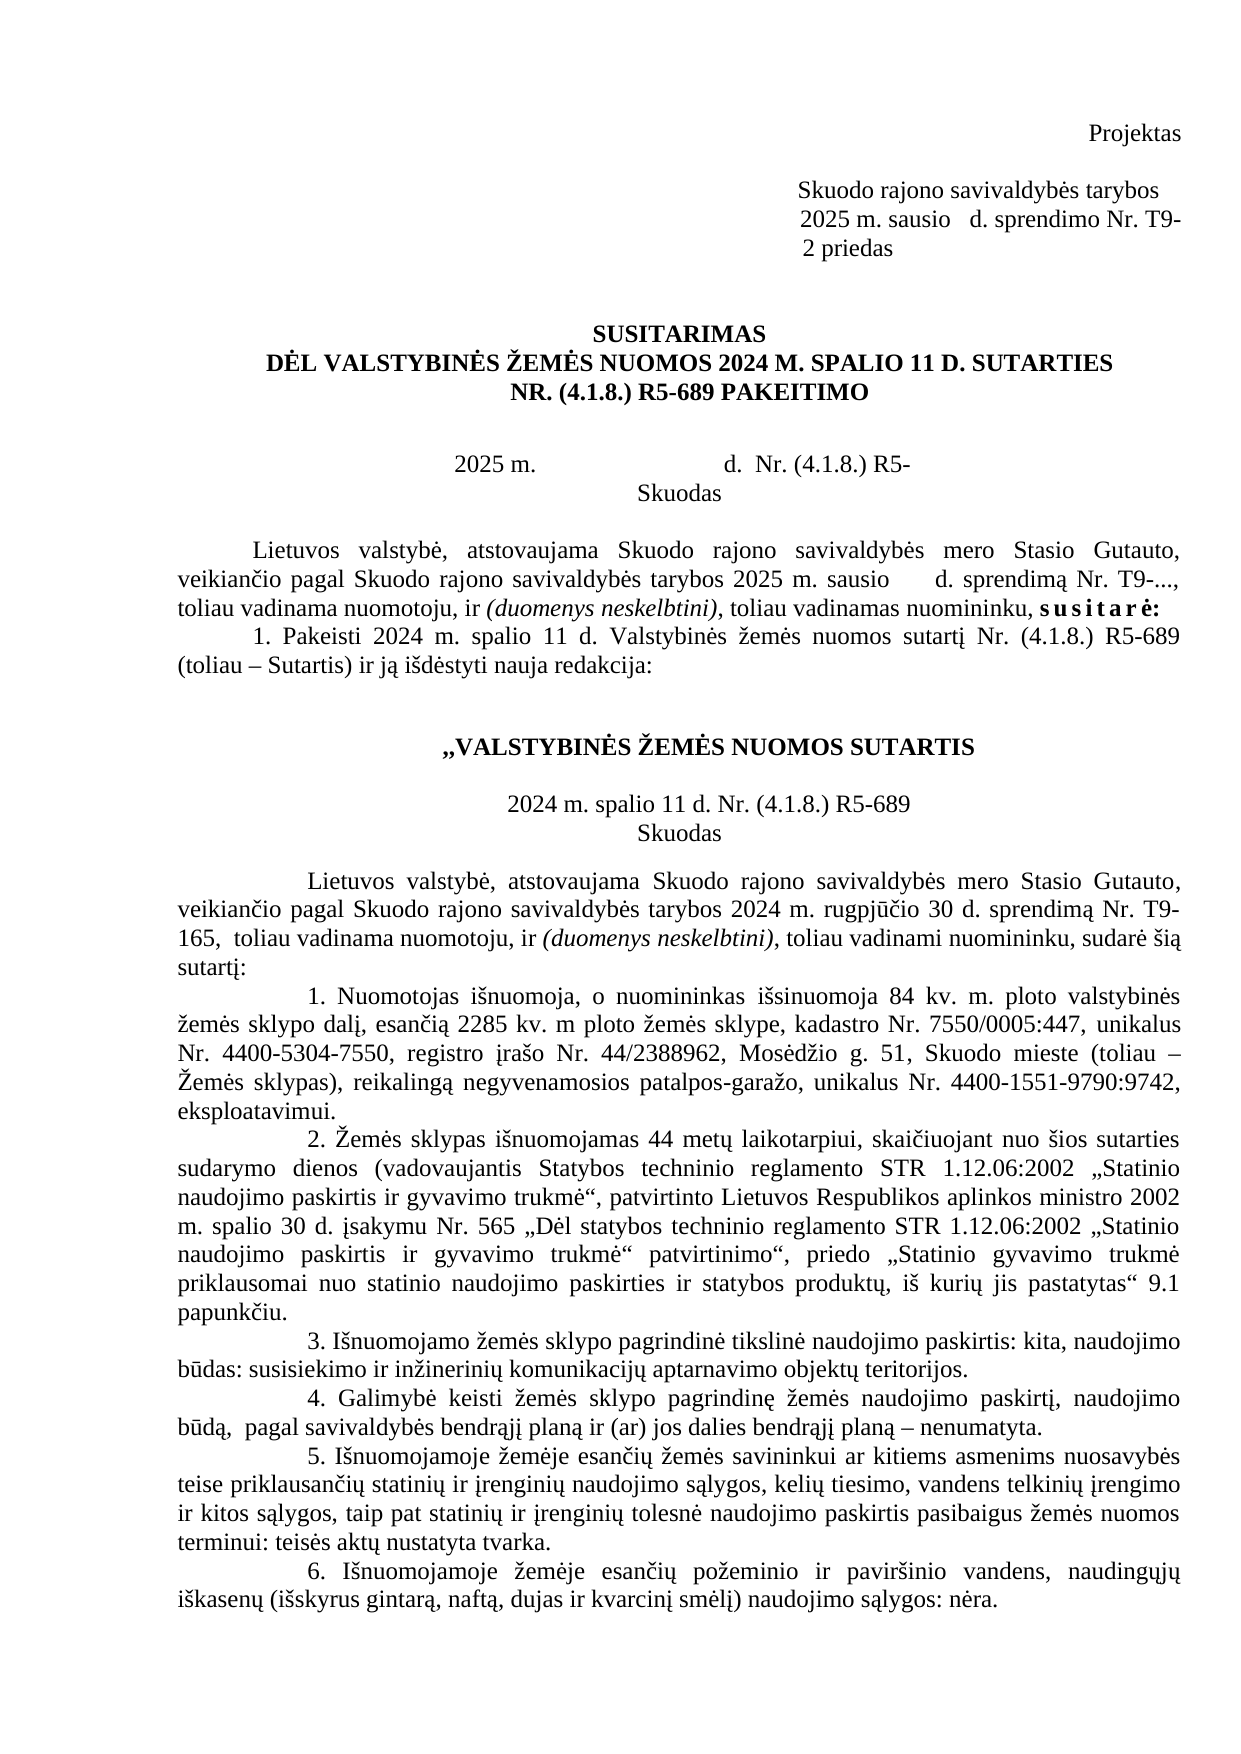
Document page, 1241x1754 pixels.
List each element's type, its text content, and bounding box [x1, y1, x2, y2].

subtitle DĖL VALSTYBINĖS ŽEMĖS NUOMOS 2024 M. SPALIO 11 D. SUTARTIES [177, 348, 1181, 377]
text Lietuvos valstybė, atstovaujama Skuodo rajono savivaldybės mero Stasio Gutauto, veikiančio pagal Skuodo rajono savivaldybės tarybos 2024 m. rugpjūčio 30 d. sprendimą Nr. T9-165, toliau vadinama nuomotoju, ir (duomenys neskelbtini), toliau vadinami nuomininku, sudarė šią sutartį: [177, 866, 1181, 981]
text . Pakeisti 2024 m. spalio 11 d. Valstybinės žemės nuomos sutartį Nr. (4.1.8.) R5-689 (toliau – Sutartis) ir ją išdėstyti nauja redakcija: [177, 621, 1181, 679]
text 1. Nuomotojas išnuomoja, o nuomininkas išsinuomoja 84 kv. m. ploto valstybinės žemės sklypo dalį, esančią 2285 kv. m ploto žemės sklype, kadastro Nr. 7550/0005:447, unikalus Nr. 4400-5304-7550, registro įrašo Nr. 44/2388962, Mosėdžio g. 51, Skuodo mieste (toliau – Žemės sklypas), reikalingą negyvenamosios patalpos-garažo, unikalus Nr. 4400-1551-9790:9742, eksploatavimui. [177, 981, 1181, 1124]
text ,,VALSTYBINĖS ŽEMĖS NUOMOS SUTARTIS [177, 732, 1181, 760]
subtitle Nr. (4.1.8.) r5-689 PAKEITIMO [177, 377, 1181, 406]
text Skuodo rajono savivaldybės tarybos [177, 176, 1181, 204]
text Lietuvos valstybė, atstovaujama Skuodo rajono savivaldybės mero Stasio Gutauto, veikiančio pagal Skuodo rajono savivaldybės tarybos 2025 m. sausio d. sprendimą Nr. T9-..., toliau vadinama nuomotoju, ir (duomenys neskelbtini), toliau vadinamas nuomininku, susitarė: [177, 535, 1181, 621]
text Skuodas [177, 478, 1181, 506]
text 3. Išnuomojamo žemės sklypo pagrindinė tikslinė naudojimo paskirtis: kita, naudojimo būdas: susisiekimo ir inžinerinių komunikacijų aptarnavimo objektų teritorijos. [177, 1326, 1181, 1383]
text Skuodas [177, 818, 1181, 847]
text 2024 m. spalio 11 d. Nr. (4.1.8.) R5-689 [177, 789, 1181, 818]
text 5. Išnuomojamoje žemėje esančių žemės savininkui ar kitiems asmenims nuosavybės teise priklausančių statinių ir įrenginių naudojimo sąlygos, kelių tiesimo, vandens telkinių įrengimo ir kitos sąlygos, taip pat statinių ir įrenginių tolesnė naudojimo paskirtis pasibaigus žemės nuomos terminui: teisės aktų nustatyta tvarka. [177, 1441, 1181, 1556]
subtitle SUSITARIMAS [177, 319, 1181, 348]
text 2 priedas [177, 233, 1181, 262]
text Projektas [177, 118, 1181, 147]
text 4. Galimybė keisti žemės sklypo pagrindinę žemės naudojimo paskirtį, naudojimo būdą, pagal savivaldybės bendrąjį planą ir (ar) jos dalies bendrąjį planą – nenumatyta. [177, 1383, 1181, 1441]
text 6. Išnuomojamoje žemėje esančių požeminio ir paviršinio vandens, naudingųjų iškasenų (išskyrus gintarą, naftą, dujas ir kvarcinį smėlį) naudojimo sąlygos: nėra. [177, 1556, 1181, 1613]
text 2025 m. sausio d. sprendimo Nr. T9- [177, 204, 1181, 233]
text 2. Žemės sklypas išnuomojamas 44 metų laikotarpiui, skaičiuojant nuo šios sutarties sudarymo dienos (vadovaujantis Statybos techninio reglamento STR 1.12.06:2002 „Statinio naudojimo paskirtis ir gyvavimo trukmė“, patvirtinto Lietuvos Respublikos aplinkos ministro 2002 m. spalio 30 d. įsakymu Nr. 565 „Dėl statybos techninio reglamento STR 1.12.06:2002 „Statinio naudojimo paskirtis ir gyvavimo trukmė“ patvirtinimo“, priedo „Statinio gyvavimo trukmė priklausomai nuo statinio naudojimo paskirties ir statybos produktų, iš kurių jis pastatytas“ 9.1 papunkčiu. [177, 1124, 1181, 1326]
text 2025 m. d. Nr. (4.1.8.) R5- [177, 449, 1181, 478]
